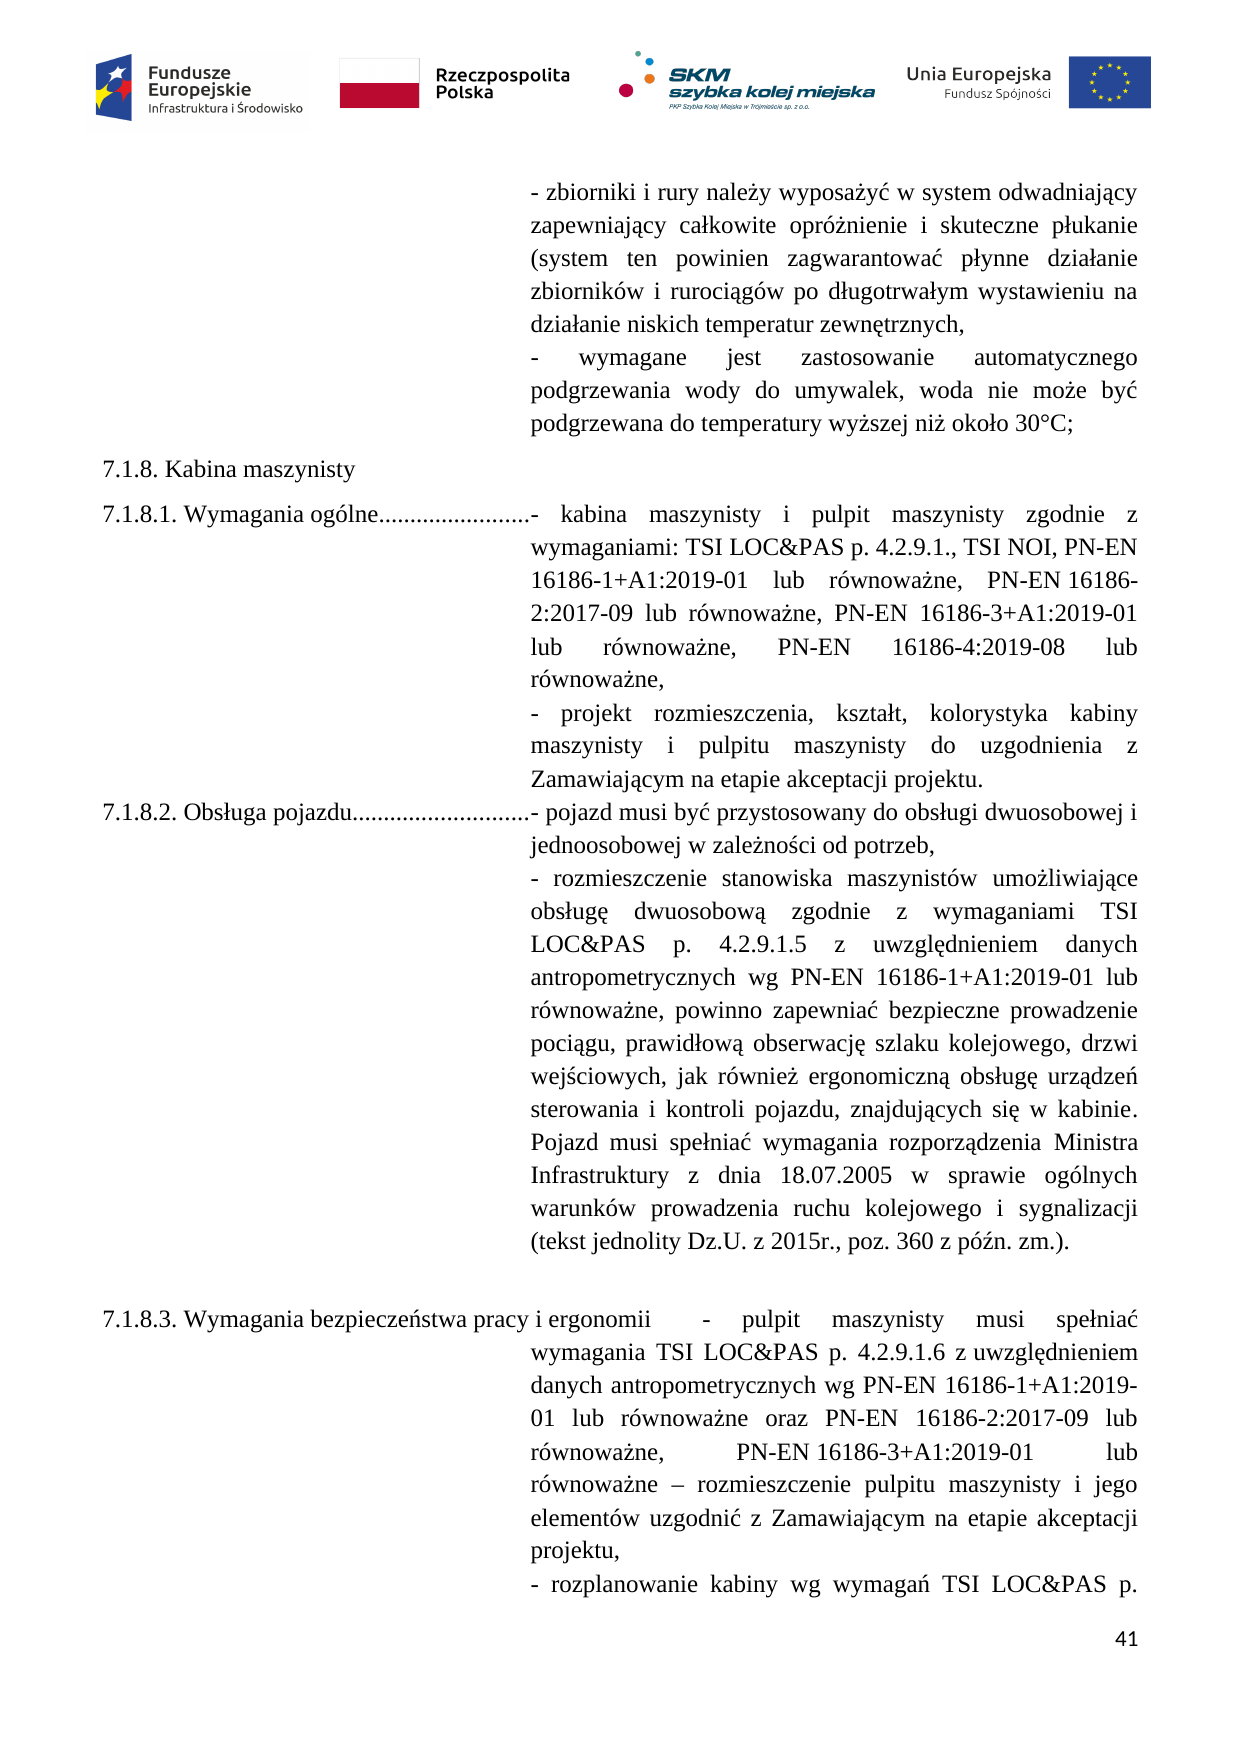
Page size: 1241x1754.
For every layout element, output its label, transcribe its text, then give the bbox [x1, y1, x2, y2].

picture [889, 24, 1169, 141]
text 7.1.8. Kabina maszynisty [102, 454, 1138, 483]
text 7.1.8.1. Wymagania ogólne - kabina maszynisty i pulpit maszynisty zgodnie z wymaganiami: TSI LOC&PAS p. 4.2.9.1., TSI NOI, PN-EN 16186-1+A1:2019-01 lub równoważne, PN-EN 16186-2:2017-09 lub równoważne, PN-EN 16186-3+A1:2019-01 lub równoważne, PN-EN 16186-4:2019-08 lub równoważne, - projekt rozmieszczenia, kształt, kolorystyka kabiny maszynisty i pulpitu maszynisty do uzgodnienia z Zamawiającym na etapie akceptacji projektu. [102, 499, 1138, 792]
text 7.1.8.2. Obsługa pojazdu - pojazd musi być przystosowany do obsługi dwuosobowej i jednoosobowej w zależności od potrzeb, - rozmieszczenie stanowiska maszynistów umożliwiające obsługę dwuosobową zgodnie z wymaganiami TSI LOC&PAS p. 4.2.9.1.5 z uwzględnieniem danych antropometrycznych wg PN-EN 16186-1+A1:2019-01 lub równoważne, powinno zapewniać bezpieczne prowadzenie pociągu, prawidłową obserwację szlaku kolejowego, drzwi wejściowych, jak również ergonomiczną obsługę urządzeń sterowania i kontroli pojazdu, znajdujących się w kabinie. Pojazd musi spełniać wymagania rozporządzenia Ministra Infrastruktury z dnia 18.07.2005 w sprawie ogólnych warunków prowadzenia ruchu kolejowego i sygnalizacji (tekst jednolity Dz.U. z 2015r., poz. 360 z późn. zm.). [102, 797, 1138, 1255]
picture [619, 51, 875, 110]
picture [85, 51, 311, 133]
picture [322, 41, 587, 125]
